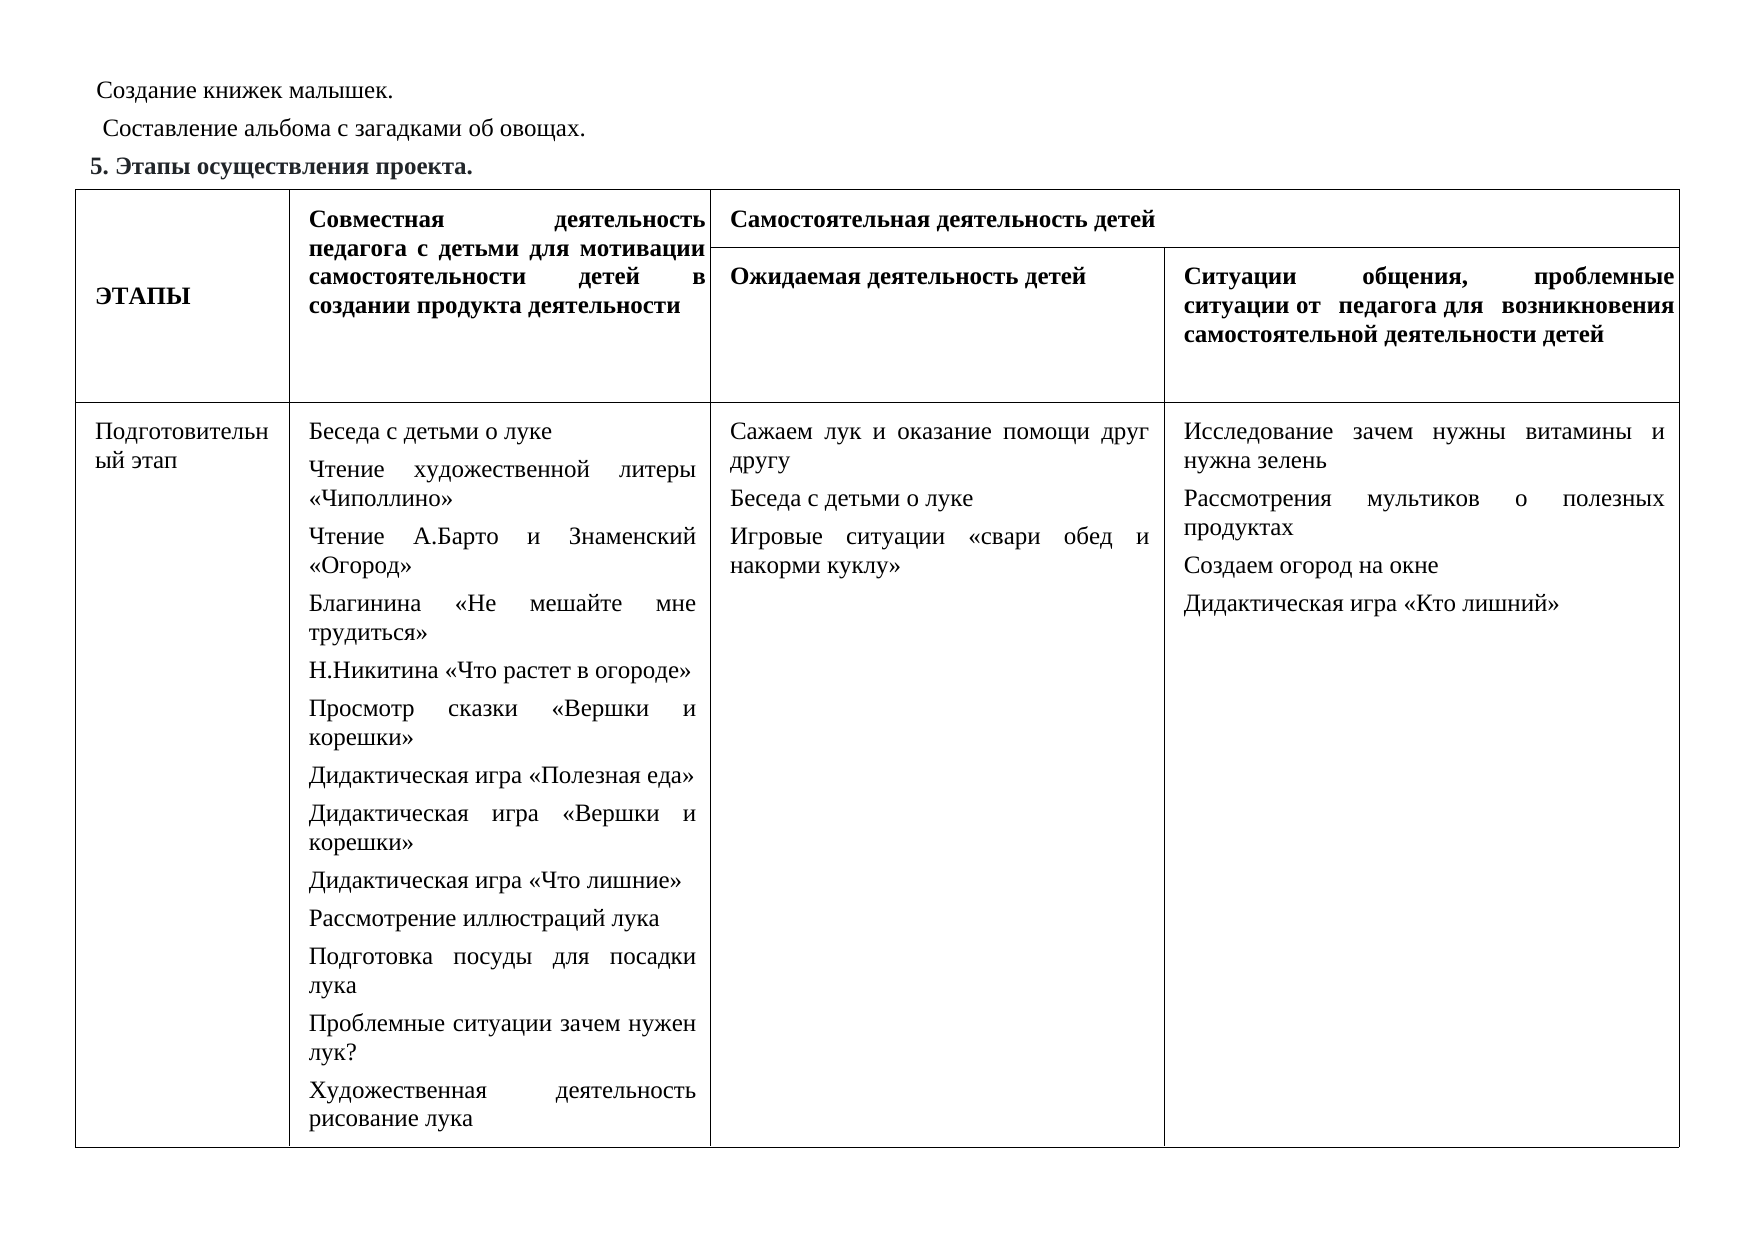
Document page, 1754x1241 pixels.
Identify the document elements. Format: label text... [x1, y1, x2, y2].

table_header ЭТАПЫ [76, 190, 289, 401]
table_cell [76, 403, 289, 1146]
table_cell Ситуации общения, проблемные ситуации от педагога для возникновения самостоятельной деятельности детей [1165, 248, 1679, 401]
text 5. Этапы осуществления проекта. [90, 151, 1679, 180]
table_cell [1165, 403, 1679, 1146]
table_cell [711, 403, 1164, 1146]
text Создание книжек малышек. [90, 75, 1679, 104]
table_header Совместная деятельность педагога с детьми для мотивации самостоятельности детей в создании продукта деятельности [290, 190, 710, 401]
table_header Самостоятельная деятельность детей [711, 190, 1679, 247]
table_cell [290, 403, 710, 1146]
text Составление альбома с загадками об овощах. [90, 113, 1679, 142]
table_cell Ожидаемая деятельность детей [711, 248, 1164, 401]
